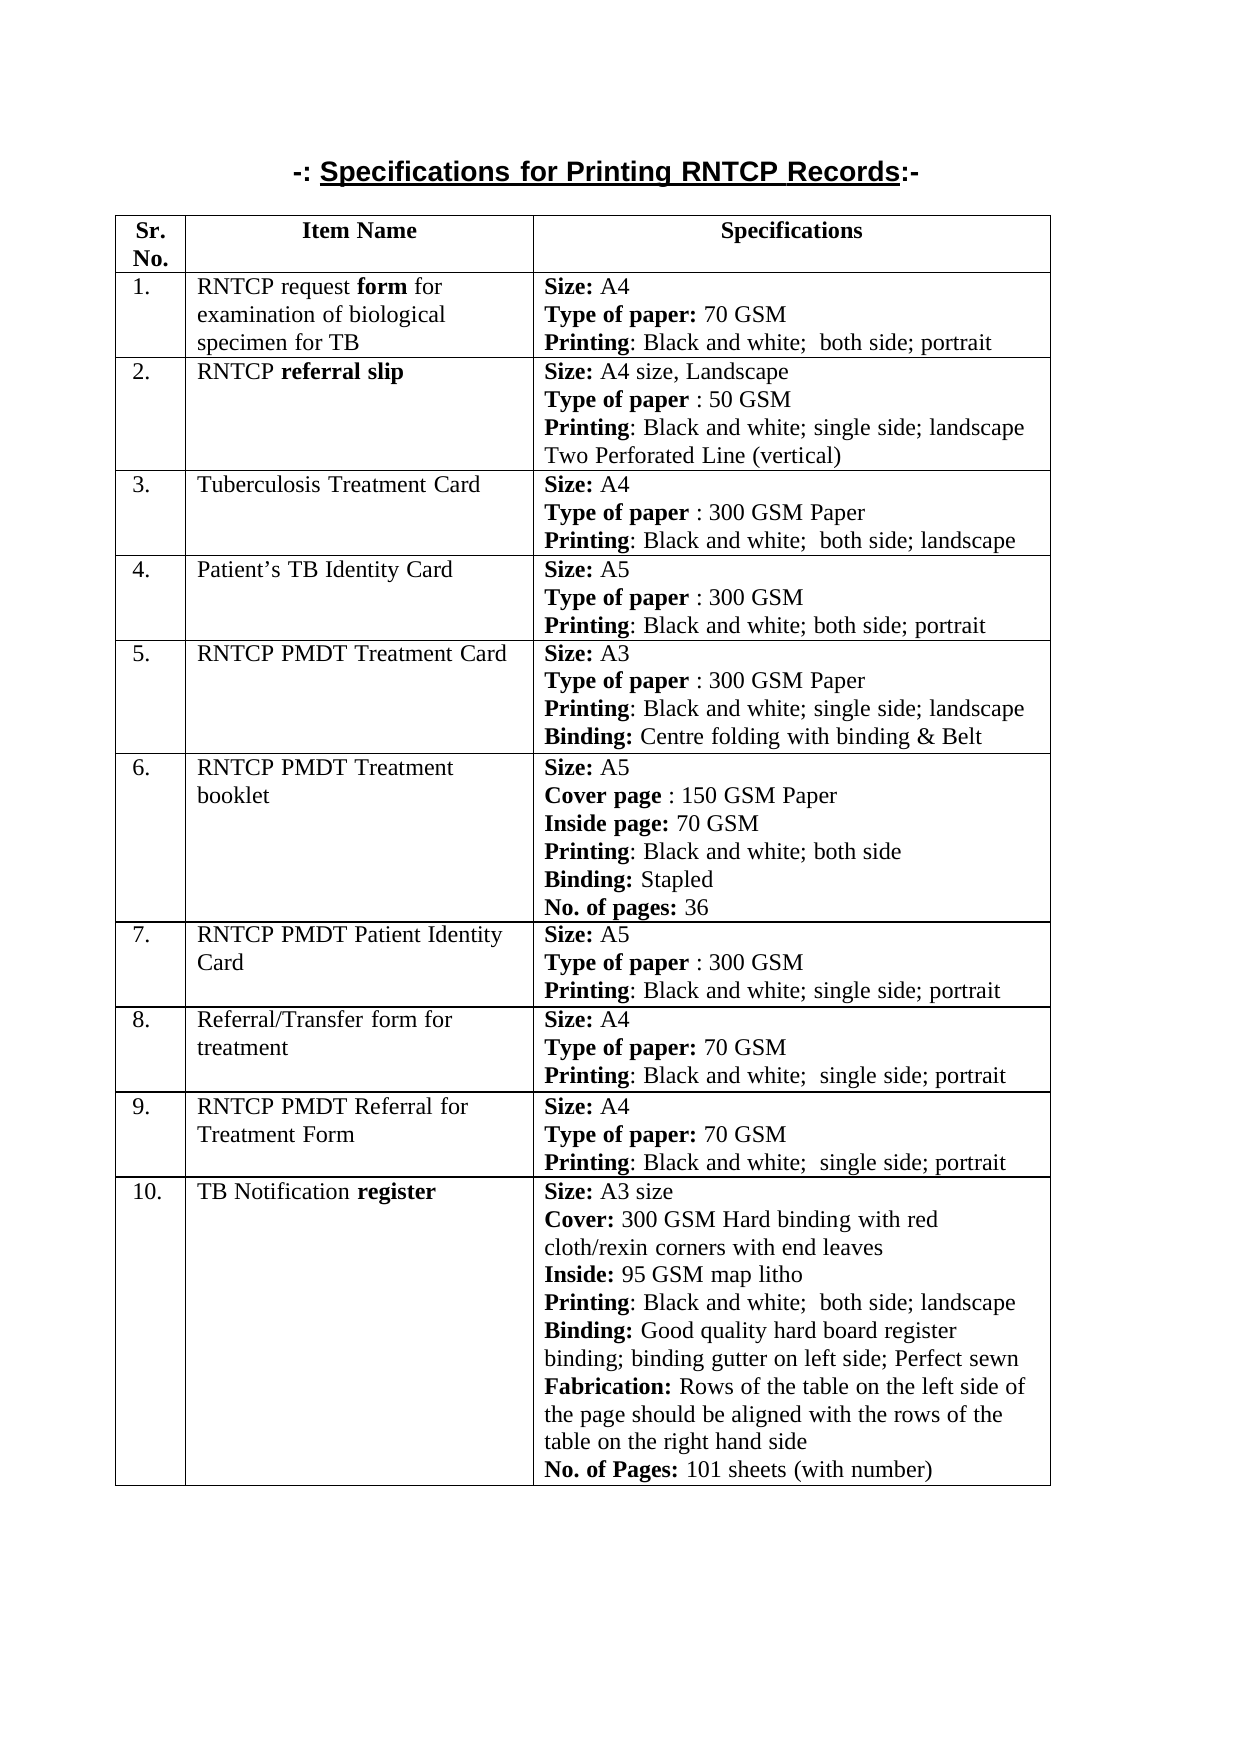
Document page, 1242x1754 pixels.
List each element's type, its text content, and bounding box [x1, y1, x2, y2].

table_cell Referral/Transfer form for treatment [186, 1008, 533, 1091]
table_cell RNTCP PMDT Patient Identity Card [186, 923, 533, 1006]
table_cell 10. [116, 1178, 185, 1485]
table_cell RNTCP PMDT Treatment booklet [186, 754, 533, 921]
table_cell Size: A4 Type of paper: 70 GSM Printing: Black and white; both side; portrait [534, 273, 1050, 357]
table_cell Size: A3 Type of paper : 300 GSM Paper Printing: Black and white; single side; landscape Binding: Centre folding with binding & Belt [534, 641, 1050, 752]
table_cell RNTCP referral slip [186, 358, 533, 469]
table_cell Size: A4 Type of paper: 70 GSM Printing: Black and white; single side; portrait [534, 1008, 1050, 1091]
table_cell 7. [116, 923, 185, 1006]
table_cell 9. [116, 1093, 185, 1176]
table_cell 6. [116, 754, 185, 921]
table_cell Size: A5 Type of paper : 300 GSM Printing: Black and white; both side; portrait [534, 556, 1050, 640]
table_cell Size: A5 Type of paper : 300 GSM Printing: Black and white; single side; portrait [534, 923, 1050, 1006]
table_cell Tuberculosis Treatment Card [186, 471, 533, 555]
table_cell Size: A4 Type of paper : 300 GSM Paper Printing: Black and white; both side; landscape [534, 471, 1050, 555]
table_cell 5. [116, 641, 185, 752]
table_cell Size: A4 Type of paper: 70 GSM Printing: Black and white; single side; portrait [534, 1093, 1050, 1176]
table_cell RNTCP PMDT Treatment Card [186, 641, 533, 752]
table_cell RNTCP request form for examination of biological specimen for TB [186, 273, 533, 357]
table_cell TB Notification register [186, 1178, 533, 1485]
table_cell Size: A4 size, Landscape Type of paper : 50 GSM Printing: Black and white; single side; landscape Two Perforated Line (vertical) [534, 358, 1050, 469]
table_cell 1. [116, 273, 185, 357]
table_cell 8. [116, 1008, 185, 1091]
table_header Sr. No. [116, 216, 185, 272]
text -: Specifications for Printing RNTCP Records:- [293, 154, 1067, 187]
table_cell Size: A5 Cover page : 150 GSM Paper Inside page: 70 GSM Printing: Black and white; both side Binding: Stapled No. of pages: 36 [534, 754, 1050, 921]
table_cell 2. [116, 358, 185, 469]
table_cell 4. [116, 556, 185, 640]
table_cell Patient’s TB Identity Card [186, 556, 533, 640]
table_header Specifications [534, 216, 1050, 272]
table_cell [534, 1178, 1050, 1485]
table_header Item Name [186, 216, 533, 272]
table_cell RNTCP PMDT Referral for Treatment Form [186, 1093, 533, 1176]
table_cell 3. [116, 471, 185, 555]
